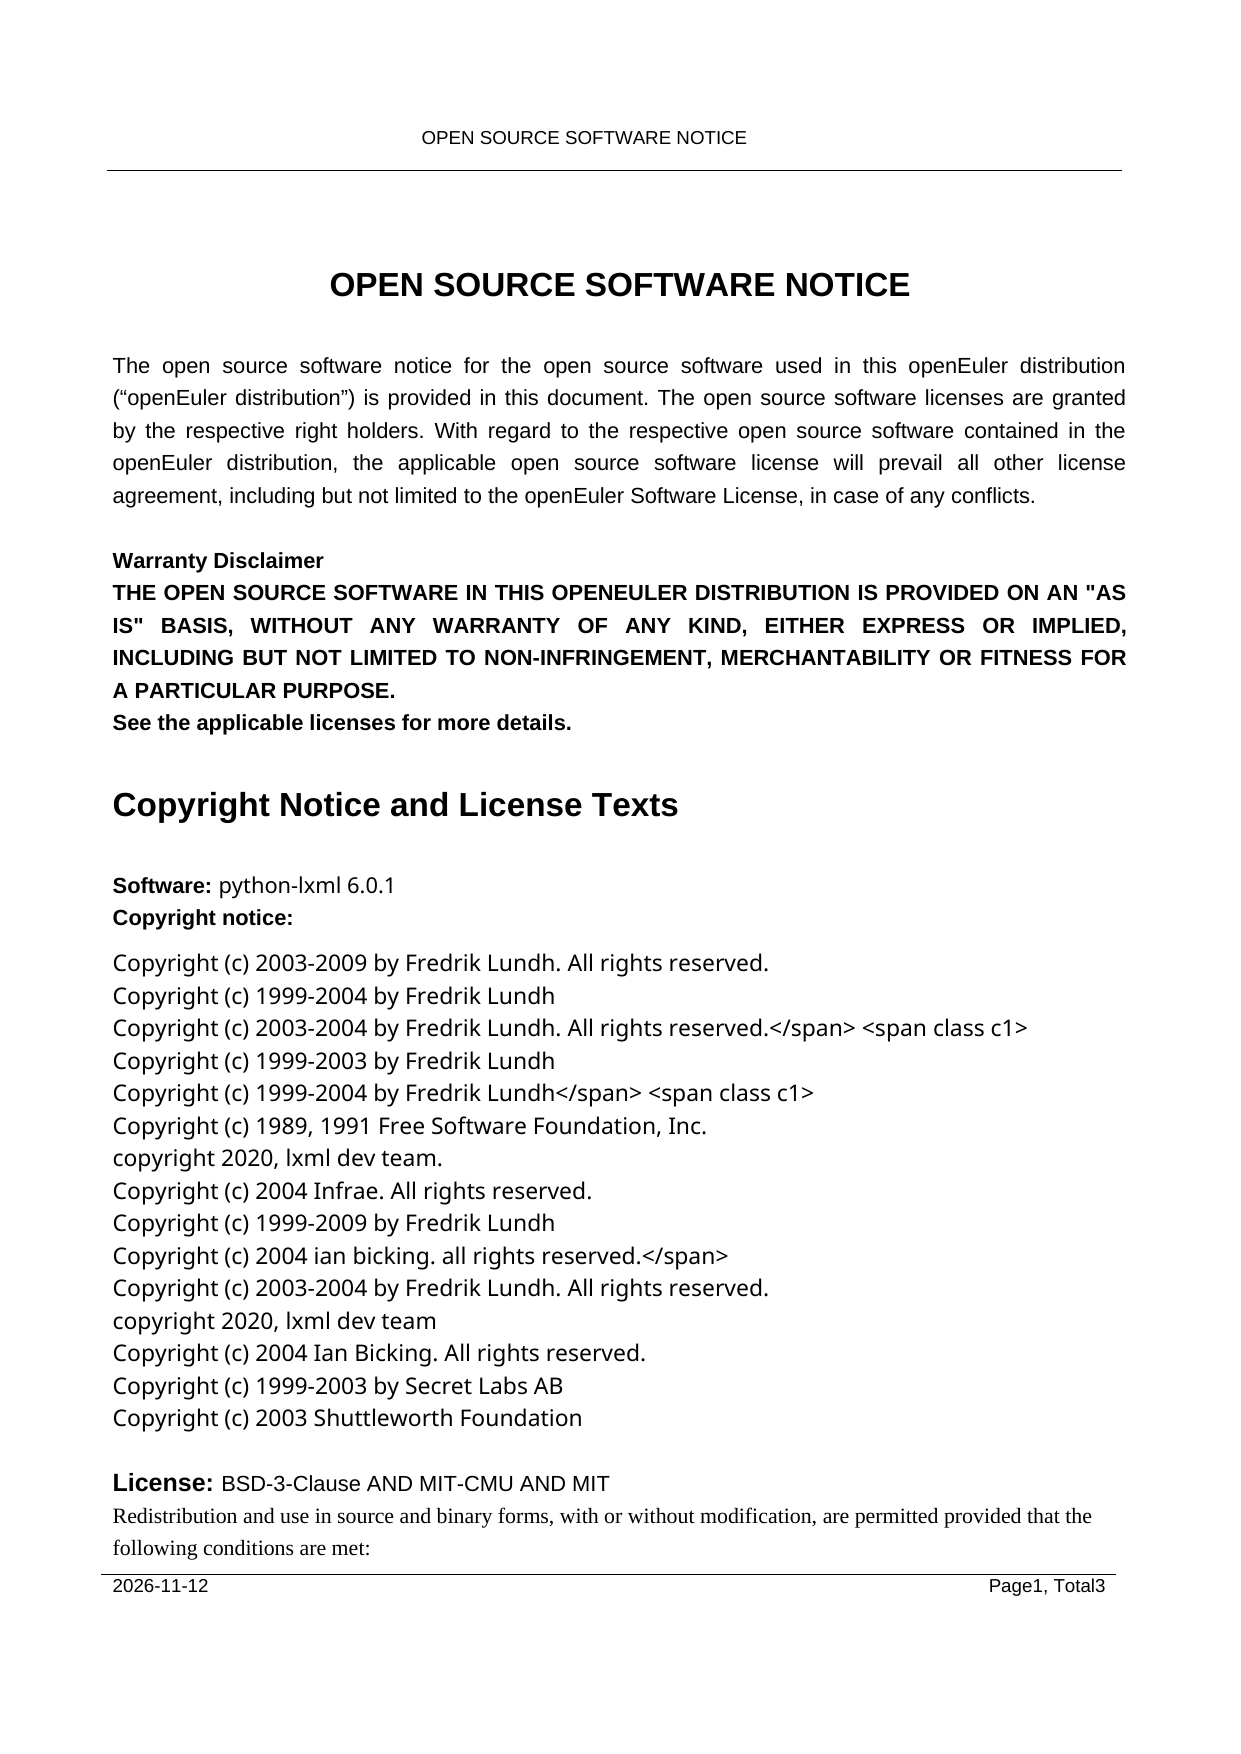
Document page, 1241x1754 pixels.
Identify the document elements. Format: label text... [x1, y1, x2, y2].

text THE OPEN SOURCE SOFTWARE IN THIS OPENEULER DISTRIBUTION IS PROVIDED ON AN "AS IS" BASIS, WITHOUT ANY WARRANTY OF ANY KIND, EITHER EXPRESS OR IMPLIED, INCLUDING BUT NOT LIMITED TO NON-INFRINGEMENT, MERCHANTABILITY OR FITNESS FOR A PARTICULAR PURPOSE. See the applicable licenses for more details. [112, 576, 1128, 739]
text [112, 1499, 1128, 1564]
text Copyright notice: [112, 901, 1128, 934]
text License: BSD-3-Clause AND MIT-CMU AND MIT [112, 1467, 1128, 1499]
text Warranty Disclaimer [112, 544, 1128, 576]
text The open source software notice for the open source software used in this openEuler distribution (“openEuler distribution”) is provided in this document. The open source software licenses are granted by the respective right holders. With regard to the respective open source software contained in the openEuler distribution, the applicable open source software license will prevail all other license agreement, including but not limited to the openEuler Software License, in case of any conflicts. [112, 349, 1128, 511]
title Software: python-lxml 6.0.1 [112, 869, 1128, 901]
text Copyright Notice and License Texts [112, 771, 1128, 836]
text Copyright (c) 2003-2009 by Fredrik Lundh. All rights reserved. Copyright (c) 1999-2004 by Fredrik Lundh Copyright (c) 2003-2004 by Fredrik Lundh. All rights reserved.</span> <span class c1> Copyright (c) 1999-2003 by Fredrik Lundh Copyright (c) 1999-2004 by Fredrik Lundh</span> <span class c1> Copyright (c) 1989, 1991 Free Software Foundation, Inc. copyright 2020, lxml dev team. Copyright (c) 2004 Infrae. All rights reserved. Copyright (c) 1999-2009 by Fredrik Lundh Copyright (c) 2004 ian bicking. all rights reserved.</span> Copyright (c) 2003-2004 by Fredrik Lundh. All rights reserved. copyright 2020, lxml dev team Copyright (c) 2004 Ian Bicking. All rights reserved. Copyright (c) 1999-2003 by Secret Labs AB Copyright (c) 2003 Shuttleworth Foundation [112, 947, 1128, 1467]
text OPEN SOURCE SOFTWARE NOTICE [112, 251, 1128, 316]
